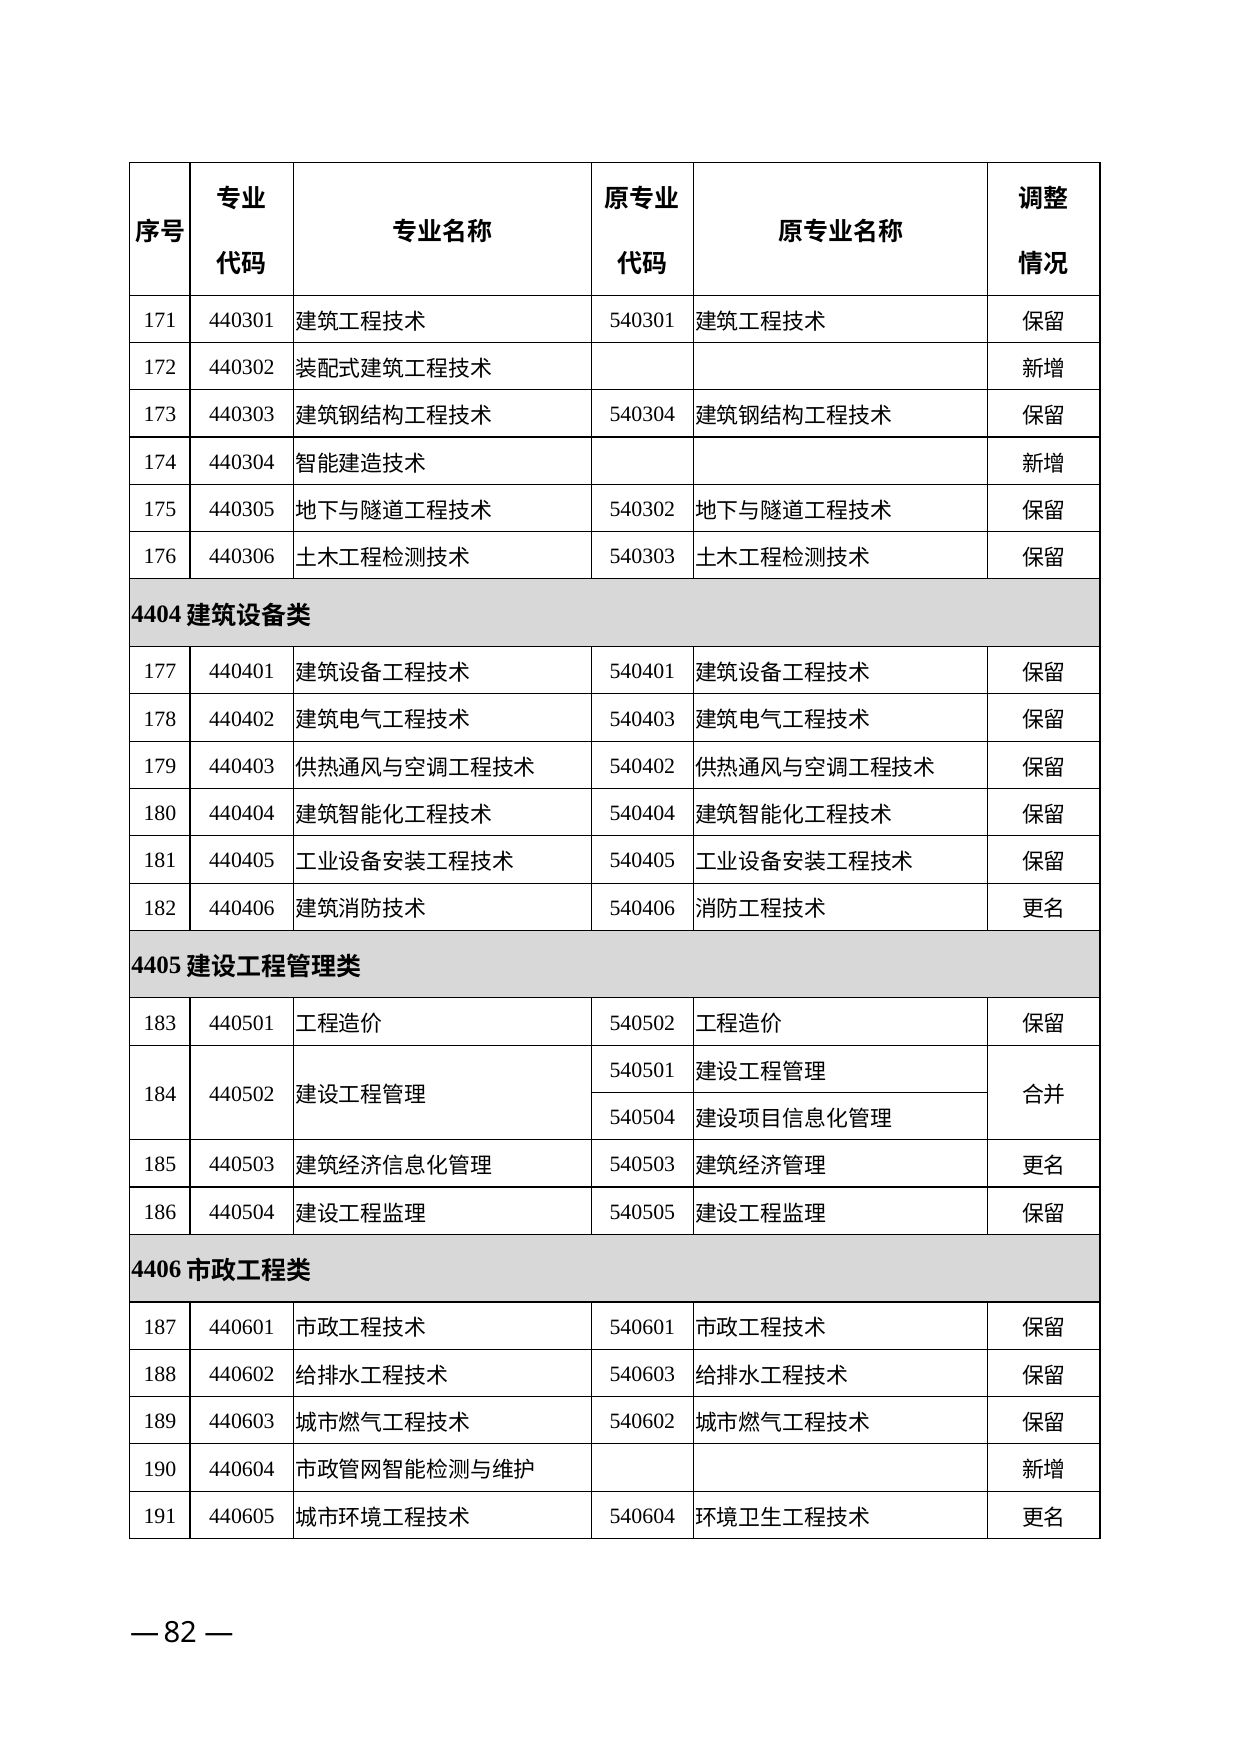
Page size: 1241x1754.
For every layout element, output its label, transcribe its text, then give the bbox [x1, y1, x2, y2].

table_cell 440501 [191, 998, 293, 1044]
table_cell 540402 [592, 742, 693, 788]
table_cell 土木工程检测技术 [694, 532, 987, 578]
table_cell 540302 [592, 485, 693, 531]
table_cell 174 [130, 438, 189, 484]
table_cell 440403 [191, 742, 293, 788]
table_cell 给排水工程技术 [694, 1350, 987, 1396]
table_cell 城市环境工程技术 [294, 1492, 591, 1538]
table_cell 180 [130, 789, 189, 835]
table_cell 保留 [988, 390, 1099, 436]
table_cell 440303 [191, 390, 293, 436]
table_cell 171 [130, 296, 189, 342]
table_cell 440405 [191, 836, 293, 882]
table_cell 540505 [592, 1188, 693, 1234]
table_cell 消防工程技术 [694, 884, 987, 930]
table_cell 540603 [592, 1350, 693, 1396]
table_cell 183 [130, 998, 189, 1044]
table_cell 540303 [592, 532, 693, 578]
table_cell 440406 [191, 884, 293, 930]
table_cell 176 [130, 532, 189, 578]
table_cell 保留 [988, 647, 1099, 693]
table_cell 工程造价 [294, 998, 591, 1044]
table_cell [694, 1444, 987, 1491]
table_cell 环境卫生工程技术 [694, 1492, 987, 1538]
table_cell 给排水工程技术 [294, 1350, 591, 1396]
table_cell 440602 [191, 1350, 293, 1396]
table_cell 建筑工程技术 [694, 296, 987, 342]
table_cell 建筑消防技术 [294, 884, 591, 930]
table_cell 440306 [191, 532, 293, 578]
table_cell 建筑电气工程技术 [694, 694, 987, 741]
table_cell 建筑钢结构工程技术 [294, 390, 591, 436]
table_header 序号 [130, 163, 189, 294]
table_cell 保留 [988, 296, 1099, 342]
table_cell 建筑智能化工程技术 [694, 789, 987, 835]
table_header 调整 情况 [988, 163, 1099, 294]
table_cell 172 [130, 343, 189, 389]
table_cell 440604 [191, 1444, 293, 1491]
table_cell 城市燃气工程技术 [694, 1397, 987, 1443]
table_cell 440504 [191, 1188, 293, 1234]
table_cell 540503 [592, 1140, 693, 1186]
table_cell 440305 [191, 485, 293, 531]
table_cell 装配式建筑工程技术 [294, 343, 591, 389]
table_cell 建筑设备工程技术 [294, 647, 591, 693]
table_cell 智能建造技术 [294, 438, 591, 484]
table_cell 540601 [592, 1303, 693, 1349]
table_cell 保留 [988, 1188, 1099, 1234]
table_cell 保留 [988, 532, 1099, 578]
table_cell 建筑经济信息化管理 [294, 1140, 591, 1186]
table_cell 540301 [592, 296, 693, 342]
table_cell 540501 [592, 1046, 693, 1092]
table_cell 540401 [592, 647, 693, 693]
table_cell 177 [130, 647, 189, 693]
table_cell 173 [130, 390, 189, 436]
table_cell 新增 [988, 343, 1099, 389]
table_cell 540406 [592, 884, 693, 930]
table_cell 保留 [988, 485, 1099, 531]
table_cell 市政管网智能检测与维护 [294, 1444, 591, 1491]
table_cell [694, 438, 987, 484]
table_cell 建设工程管理 [294, 1046, 591, 1139]
table_cell 建设工程监理 [694, 1188, 987, 1234]
table_cell 4404建筑设备类 [130, 579, 1099, 646]
table_cell 建筑工程技术 [294, 296, 591, 342]
table_cell 540602 [592, 1397, 693, 1443]
table_cell 合并 [988, 1046, 1099, 1139]
table_cell 440302 [191, 343, 293, 389]
table_cell [592, 438, 693, 484]
table_cell 工业设备安装工程技术 [694, 836, 987, 882]
table_cell 供热通风与空调工程技术 [294, 742, 591, 788]
table_cell 建筑经济管理 [694, 1140, 987, 1186]
table_cell 440603 [191, 1397, 293, 1443]
table_header 专业 代码 [191, 163, 293, 294]
table_cell 190 [130, 1444, 189, 1491]
table_cell 440401 [191, 647, 293, 693]
table_cell 175 [130, 485, 189, 531]
table_cell 建筑电气工程技术 [294, 694, 591, 741]
table_cell 保留 [988, 789, 1099, 835]
table_cell 4406市政工程类 [130, 1235, 1099, 1301]
table_cell 地下与隧道工程技术 [694, 485, 987, 531]
table_cell 440404 [191, 789, 293, 835]
table_cell 建设项目信息化管理 [694, 1093, 987, 1139]
table_cell 187 [130, 1303, 189, 1349]
table_cell 建设工程管理 [694, 1046, 987, 1092]
table_cell 185 [130, 1140, 189, 1186]
table_cell 市政工程技术 [694, 1303, 987, 1349]
table_cell 保留 [988, 998, 1099, 1044]
table_cell 540405 [592, 836, 693, 882]
table_cell 440402 [191, 694, 293, 741]
table_cell 179 [130, 742, 189, 788]
table_cell 更名 [988, 1492, 1099, 1538]
table_cell 土木工程检测技术 [294, 532, 591, 578]
table_cell 工业设备安装工程技术 [294, 836, 591, 882]
table_cell 184 [130, 1046, 189, 1139]
table_cell [592, 1444, 693, 1491]
table_cell 保留 [988, 1303, 1099, 1349]
table_header 原专业 代码 [592, 163, 693, 294]
table_cell 保留 [988, 836, 1099, 882]
table_cell 保留 [988, 1350, 1099, 1396]
table_cell 191 [130, 1492, 189, 1538]
table_cell 保留 [988, 1397, 1099, 1443]
table_cell 178 [130, 694, 189, 741]
table_cell 新增 [988, 438, 1099, 484]
table_cell 440304 [191, 438, 293, 484]
table_cell 540502 [592, 998, 693, 1044]
table_cell 4405建设工程管理类 [130, 931, 1099, 997]
table_header 原专业名称 [694, 163, 987, 294]
table_cell 城市燃气工程技术 [294, 1397, 591, 1443]
table_header 专业名称 [294, 163, 591, 294]
table_cell 540404 [592, 789, 693, 835]
table_cell 更名 [988, 1140, 1099, 1186]
table_cell 181 [130, 836, 189, 882]
table_cell 540604 [592, 1492, 693, 1538]
table_cell 更名 [988, 884, 1099, 930]
table_cell 新增 [988, 1444, 1099, 1491]
table_cell 182 [130, 884, 189, 930]
table_cell 保留 [988, 694, 1099, 741]
table_cell 440601 [191, 1303, 293, 1349]
table_cell 540403 [592, 694, 693, 741]
table_cell 440605 [191, 1492, 293, 1538]
table_cell 地下与隧道工程技术 [294, 485, 591, 531]
table_cell [592, 343, 693, 389]
table_cell 186 [130, 1188, 189, 1234]
table_cell 建设工程监理 [294, 1188, 591, 1234]
table_cell 188 [130, 1350, 189, 1396]
table_cell 市政工程技术 [294, 1303, 591, 1349]
table_cell 440301 [191, 296, 293, 342]
table_cell 建筑设备工程技术 [694, 647, 987, 693]
table_cell [694, 343, 987, 389]
table_cell 440502 [191, 1046, 293, 1139]
table_cell 189 [130, 1397, 189, 1443]
table_cell 保留 [988, 742, 1099, 788]
table_cell 440503 [191, 1140, 293, 1186]
table_cell 建筑智能化工程技术 [294, 789, 591, 835]
table_cell 工程造价 [694, 998, 987, 1044]
table_cell 建筑钢结构工程技术 [694, 390, 987, 436]
table_cell 540304 [592, 390, 693, 436]
table_cell 540504 [592, 1093, 693, 1139]
table_cell 供热通风与空调工程技术 [694, 742, 987, 788]
